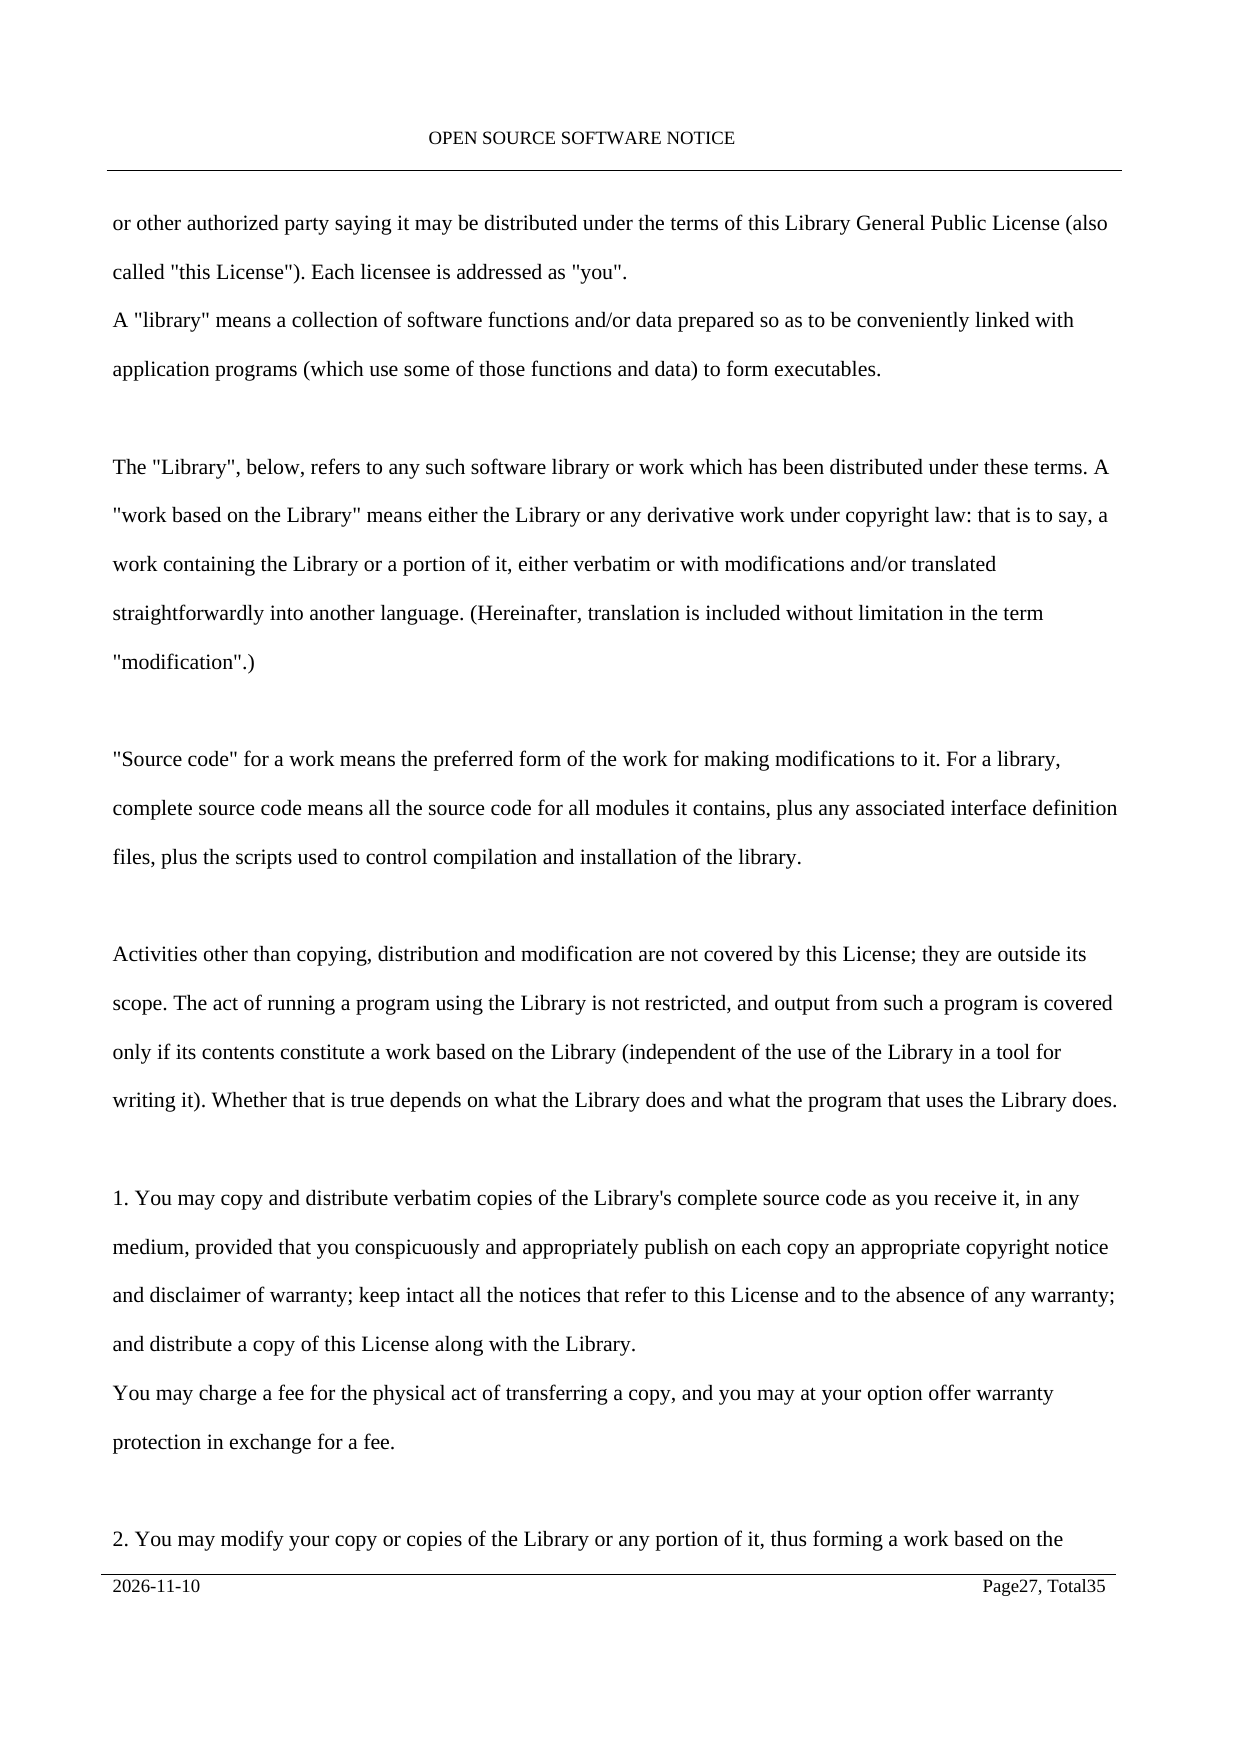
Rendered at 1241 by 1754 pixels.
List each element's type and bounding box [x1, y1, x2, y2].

text [112, 206, 1128, 1555]
